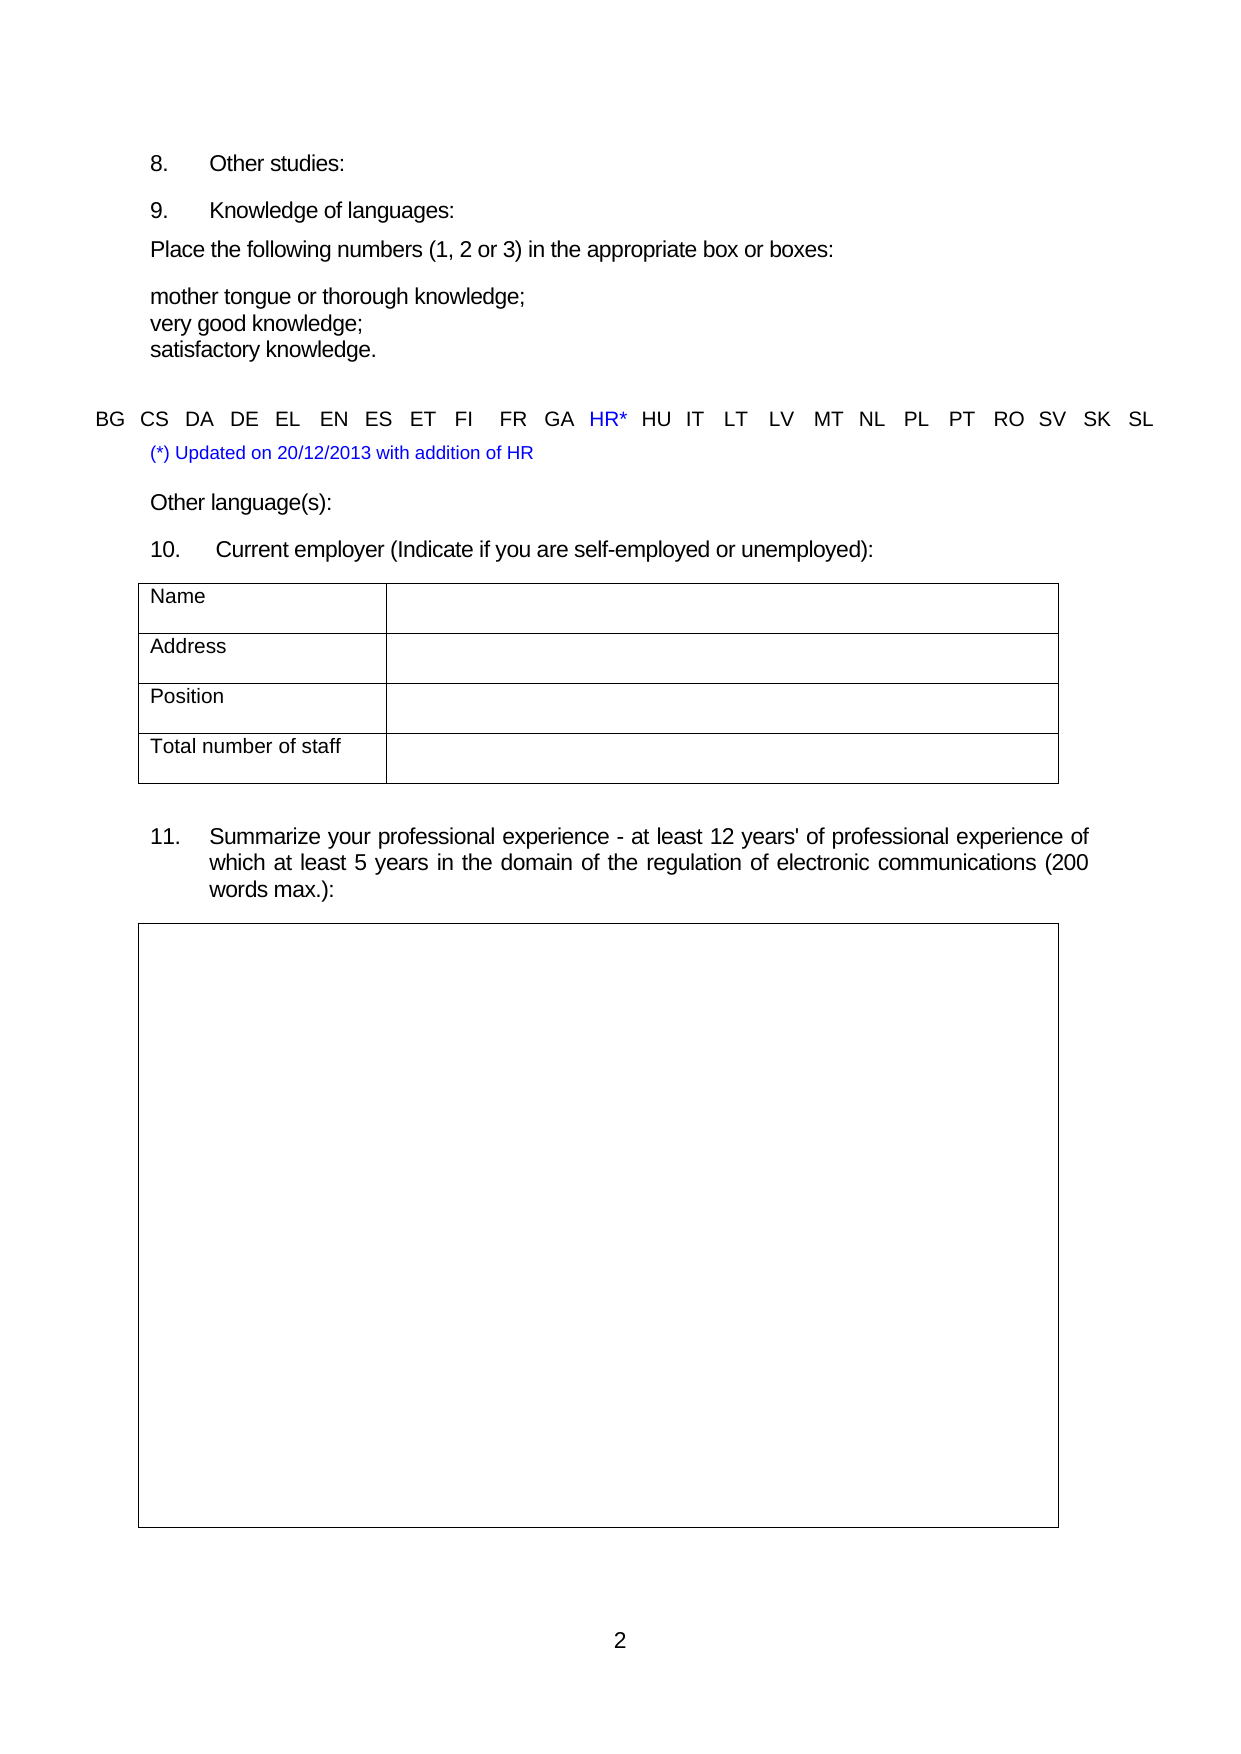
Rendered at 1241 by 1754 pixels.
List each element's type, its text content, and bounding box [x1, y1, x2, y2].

table_header IT [681, 407, 719, 442]
table_cell [387, 734, 1058, 783]
text 10. Current employer (Indicate if you are self-employed or unemployed): [150, 536, 1090, 562]
table_header HU [637, 407, 681, 442]
table_header PL [899, 407, 944, 442]
table_cell Address [139, 634, 386, 683]
table_header RO [989, 407, 1034, 442]
table_header FR [495, 407, 540, 442]
table_header EN [315, 407, 360, 442]
table_header CS [136, 407, 181, 442]
table_header DA [181, 407, 226, 442]
table_header EL [271, 407, 315, 442]
table_header HR* [585, 407, 637, 442]
text 8. Other studies: [150, 150, 1090, 176]
table_header ES [360, 407, 405, 442]
table_header LV [765, 407, 809, 442]
text 11. Summarize your professional experience - at least 12 years' of professional experience of which at least 5 years in the domain of the regulation of electronic communications (200 words max.): [150, 823, 1090, 902]
text very good knowledge; [150, 309, 1090, 336]
table_header PT [944, 407, 989, 442]
table_header MT [809, 407, 854, 442]
table_header BG [91, 407, 136, 442]
table_cell [387, 684, 1058, 733]
text Place the following numbers (1, 2 or 3) in the appropriate box or boxes: [150, 236, 1090, 262]
table_header LT [720, 407, 764, 442]
table_header FI [450, 407, 495, 442]
table_header ET [405, 407, 450, 442]
table_header [387, 584, 1058, 633]
text (*) Updated on 20/12/2013 with addition of HR [150, 442, 1090, 463]
table_cell [387, 634, 1058, 683]
table_header [139, 924, 1058, 1527]
table_header DE [226, 407, 271, 442]
table_header GA [540, 407, 585, 442]
table_header Name [139, 584, 386, 633]
table_header NL [854, 407, 899, 442]
text Other language(s): [150, 488, 1090, 515]
table_header SK [1079, 407, 1124, 442]
table_cell Total number of staff [139, 734, 386, 783]
text satisfactory knowledge. [150, 336, 1090, 362]
table_cell Position [139, 684, 386, 733]
table_header SV [1034, 407, 1079, 442]
table_header SL [1124, 407, 1169, 442]
text mother tongue or thorough knowledge; [150, 283, 1090, 309]
text 9. Knowledge of languages: [150, 197, 1090, 223]
